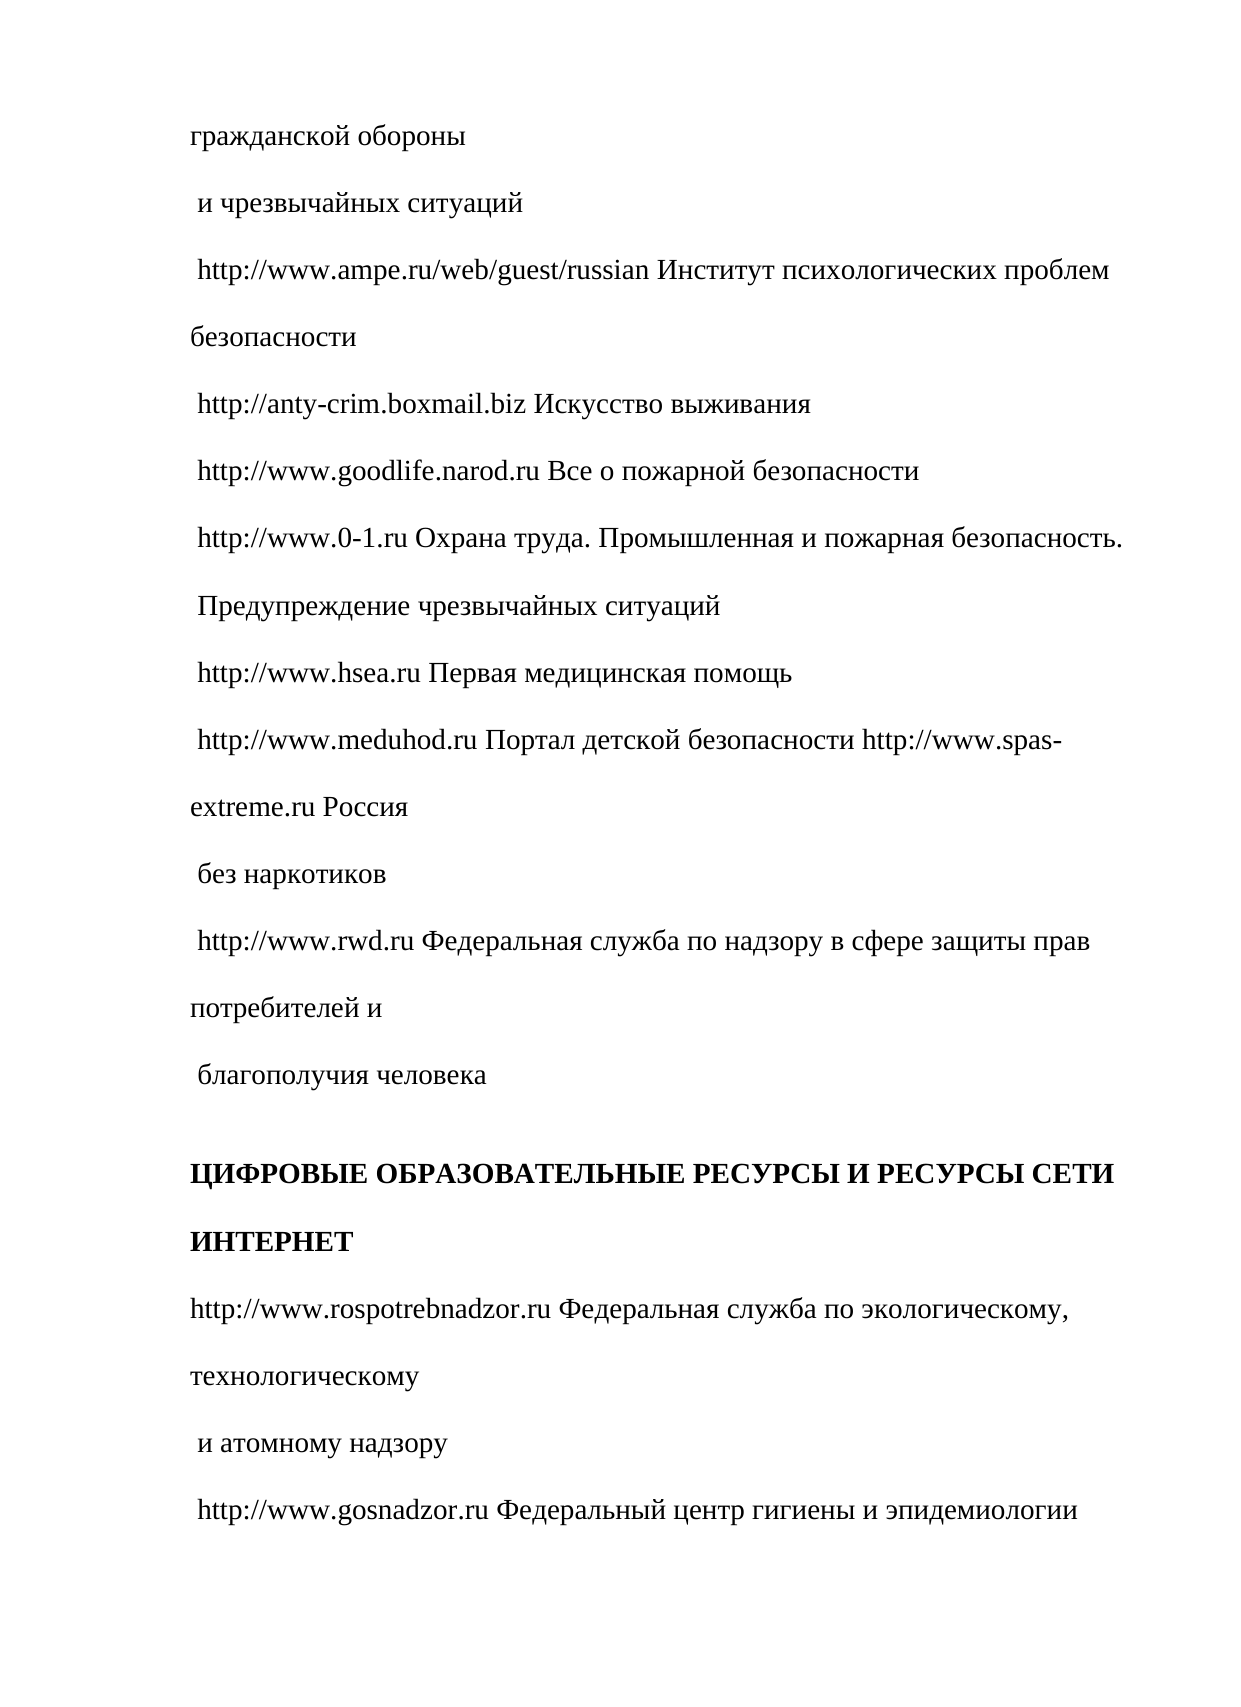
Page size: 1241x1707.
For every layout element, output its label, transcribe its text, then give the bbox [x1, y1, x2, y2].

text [190, 1291, 1152, 1526]
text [190, 118, 1152, 1091]
text ЦИФРОВЫЕ ОБРАЗОВАТЕЛЬНЫЕ РЕСУРСЫ И РЕСУРСЫ СЕТИ ИНТЕРНЕТ [190, 1157, 1152, 1257]
